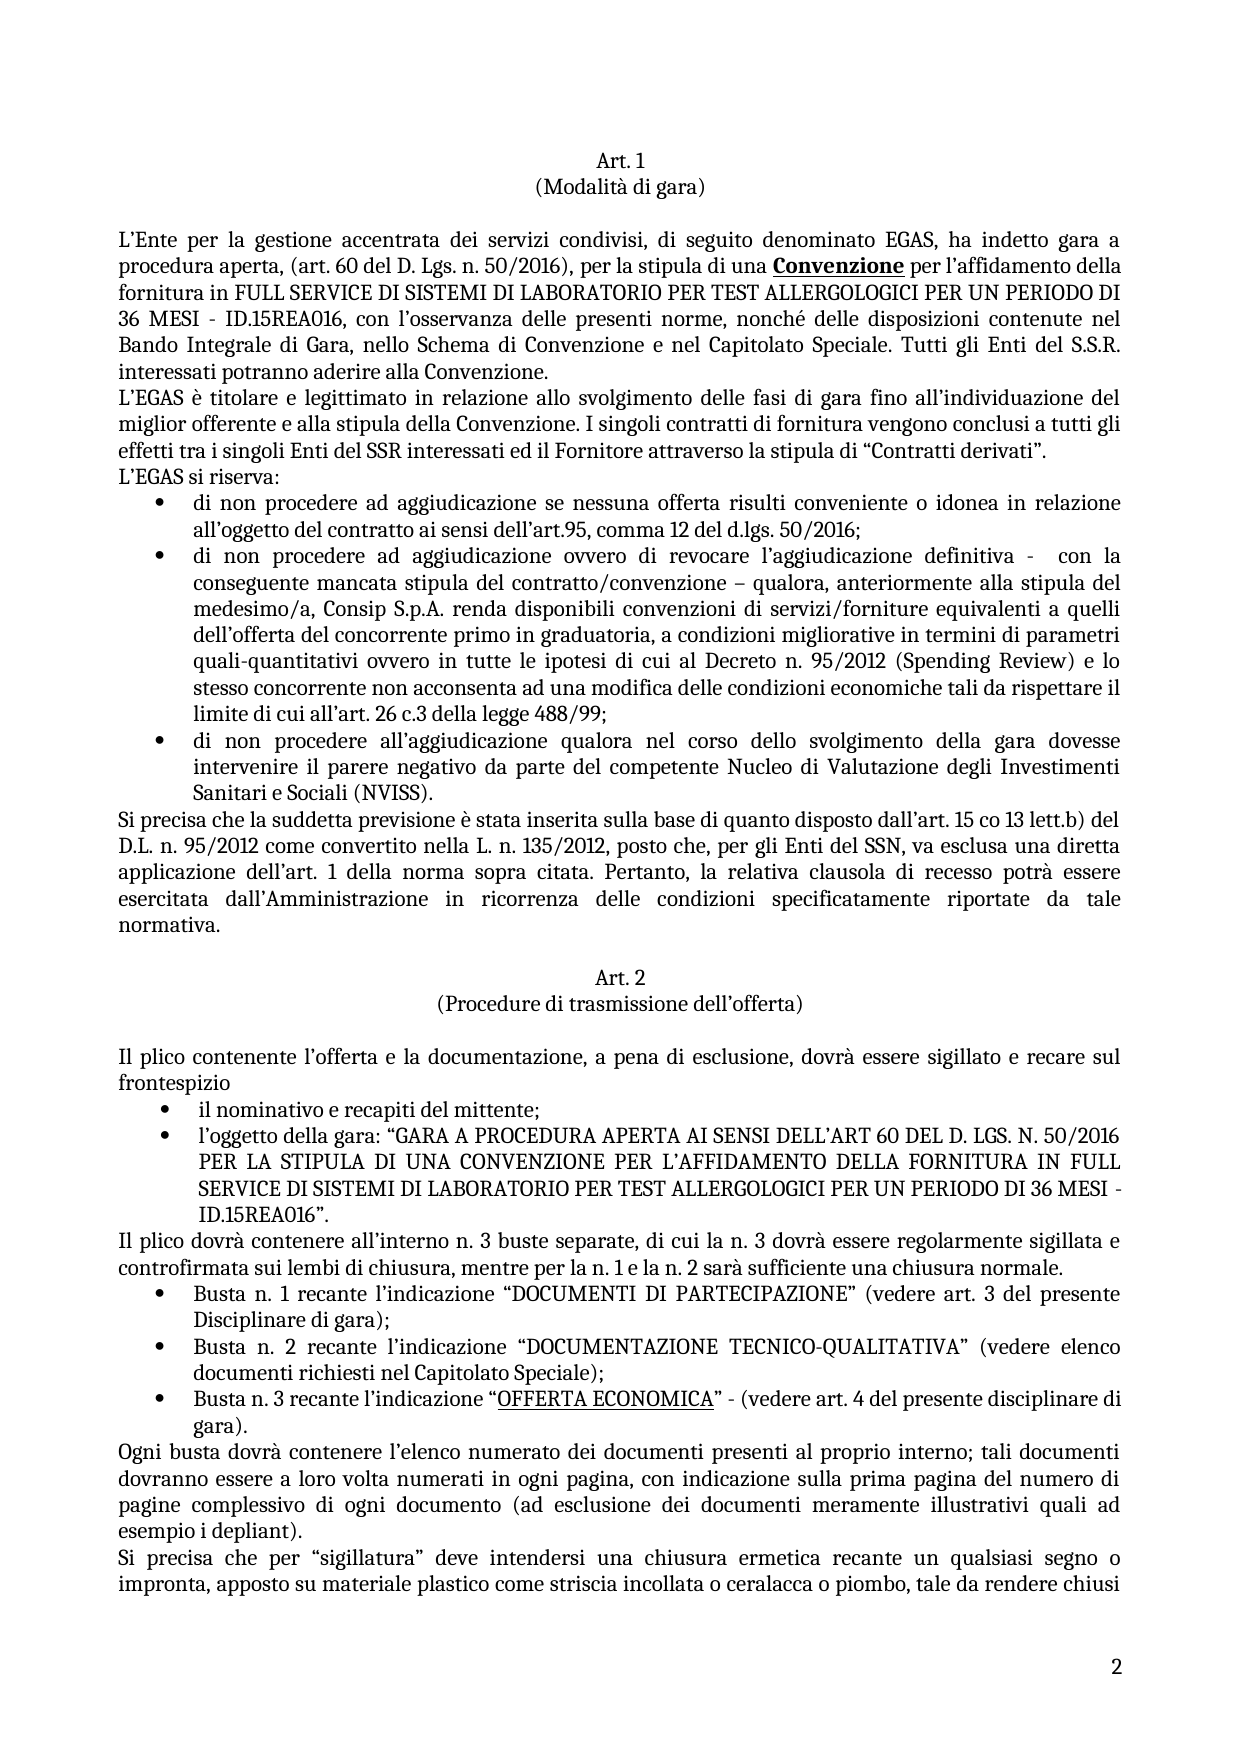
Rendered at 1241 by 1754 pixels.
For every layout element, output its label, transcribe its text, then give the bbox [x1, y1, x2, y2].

list Busta n. 3 recante l’indicazione “OFFERTA ECONOMICA” - (vedere art. 4 del presente disciplinare di gara). [156, 1386, 1122, 1439]
text Il plico contenente l’offerta e la documentazione, a pena di esclusione, dovrà essere sigillato e recare sul frontespizio [118, 1044, 1122, 1096]
text (Procedure di trasmissione dell’offerta) [118, 991, 1122, 1017]
list l’oggetto della gara: “GARA A PROCEDURA APERTA AI SENSI DELL’ART 60 DEL D. LGS. N. 50/2016 PER LA STIPULA DI UNA CONVENZIONE PER L’AFFIDAMENTO DELLA FORNITURA IN FULL SERVICE DI SISTEMI DI LABORATORIO PER TEST ALLERGOLOGICI PER UN PERIODO DI 36 MESI - ID.15REA016”. [161, 1123, 1122, 1228]
list Busta n. 1 recante l’indicazione “DOCUMENTI DI PARTECIPAZIONE” (vedere art. 3 del presente Disciplinare di gara); [156, 1281, 1122, 1333]
text Ogni busta dovrà contenere l’elenco numerato dei documenti presenti al proprio interno; tali documenti dovranno essere a loro volta numerati in ogni pagina, con indicazione sulla prima pagina del numero di pagine complessivo di ogni documento (ad esclusione dei documenti meramente illustrativi quali ad esempio i depliant). [118, 1439, 1122, 1544]
text Art. 1 [118, 148, 1122, 174]
list il nominativo e recapiti del mittente; [161, 1096, 1122, 1123]
list di non procedere ad aggiudicazione se nessuna offerta risulti conveniente o idonea in relazione all’oggetto del contratto ai sensi dell’art.95, comma 12 del d.lgs. 50/2016; [156, 490, 1122, 543]
list di non procedere all’aggiudicazione qualora nel corso dello svolgimento della gara dovesse intervenire il parere negativo da parte del competente Nucleo di Valutazione degli Investimenti Sanitari e Sociali (NVISS). [156, 727, 1122, 806]
list Busta n. 2 recante l’indicazione “DOCUMENTAZIONE TECNICO-QUALITATIVA” (vedere elenco documenti richiesti nel Capitolato Speciale); [156, 1333, 1122, 1386]
text Si precisa che la suddetta previsione è stata inserita sulla base di quanto disposto dall’art. 15 co 13 lett.b) del D.L. n. 95/2012 come convertito nella L. n. 135/2012, posto che, per gli Enti del SSN, va esclusa una diretta applicazione dell’art. 1 della norma sopra citata. Pertanto, la relativa clausola di recesso potrà essere esercitata dall’Amministrazione in ricorrenza delle condizioni specificatamente riportate da tale normativa. [118, 806, 1122, 938]
text L’EGAS è titolare e legittimato in relazione allo svolgimento delle fasi di gara fino all’individuazione del miglior offerente e alla stipula della Convenzione. I singoli contratti di fornitura vengono conclusi a tutti gli effetti tra i singoli Enti del SSR interessati ed il Fornitore attraverso la stipula di “Contratti derivati”. [118, 385, 1122, 464]
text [118, 1544, 1122, 1597]
text Art. 2 [118, 964, 1122, 991]
text L’EGAS si riserva: [118, 464, 1122, 490]
text Il plico dovrà contenere all’interno n. 3 buste separate, di cui la n. 3 dovrà essere regolarmente sigillata e controfirmata sui lembi di chiusura, mentre per la n. 1 e la n. 2 sarà sufficiente una chiusura normale. [118, 1228, 1122, 1281]
text (Modalità di gara) [118, 174, 1122, 200]
text L’Ente per la gestione accentrata dei servizi condivisi, di seguito denominato EGAS, ha indetto gara a procedura aperta, (art. 60 del D. Lgs. n. 50/2016), per la stipula di una Convenzione per l’affidamento della fornitura in FULL SERVICE DI SISTEMI DI LABORATORIO PER TEST ALLERGOLOGICI PER UN PERIODO DI 36 MESI - ID.15REA016, con l’osservanza delle presenti norme, nonché delle disposizioni contenute nel Bando Integrale di Gara, nello Schema di Convenzione e nel Capitolato Speciale. Tutti gli Enti del S.S.R. interessati potranno aderire alla Convenzione. [118, 227, 1122, 385]
list di non procedere ad aggiudicazione ovvero di revocare l’aggiudicazione definitiva - con la conseguente mancata stipula del contratto/convenzione – qualora, anteriormente alla stipula del medesimo/a, Consip S.p.A. renda disponibili convenzioni di servizi/forniture equivalenti a quelli dell’offerta del concorrente primo in graduatoria, a condizioni migliorative in termini di parametri quali-quantitativi ovvero in tutte le ipotesi di cui al Decreto n. 95/2012 (Spending Review) e lo stesso concorrente non acconsenta ad una modifica delle condizioni economiche tali da rispettare il limite di cui all’art. 26 c.3 della legge 488/99; [156, 543, 1122, 727]
